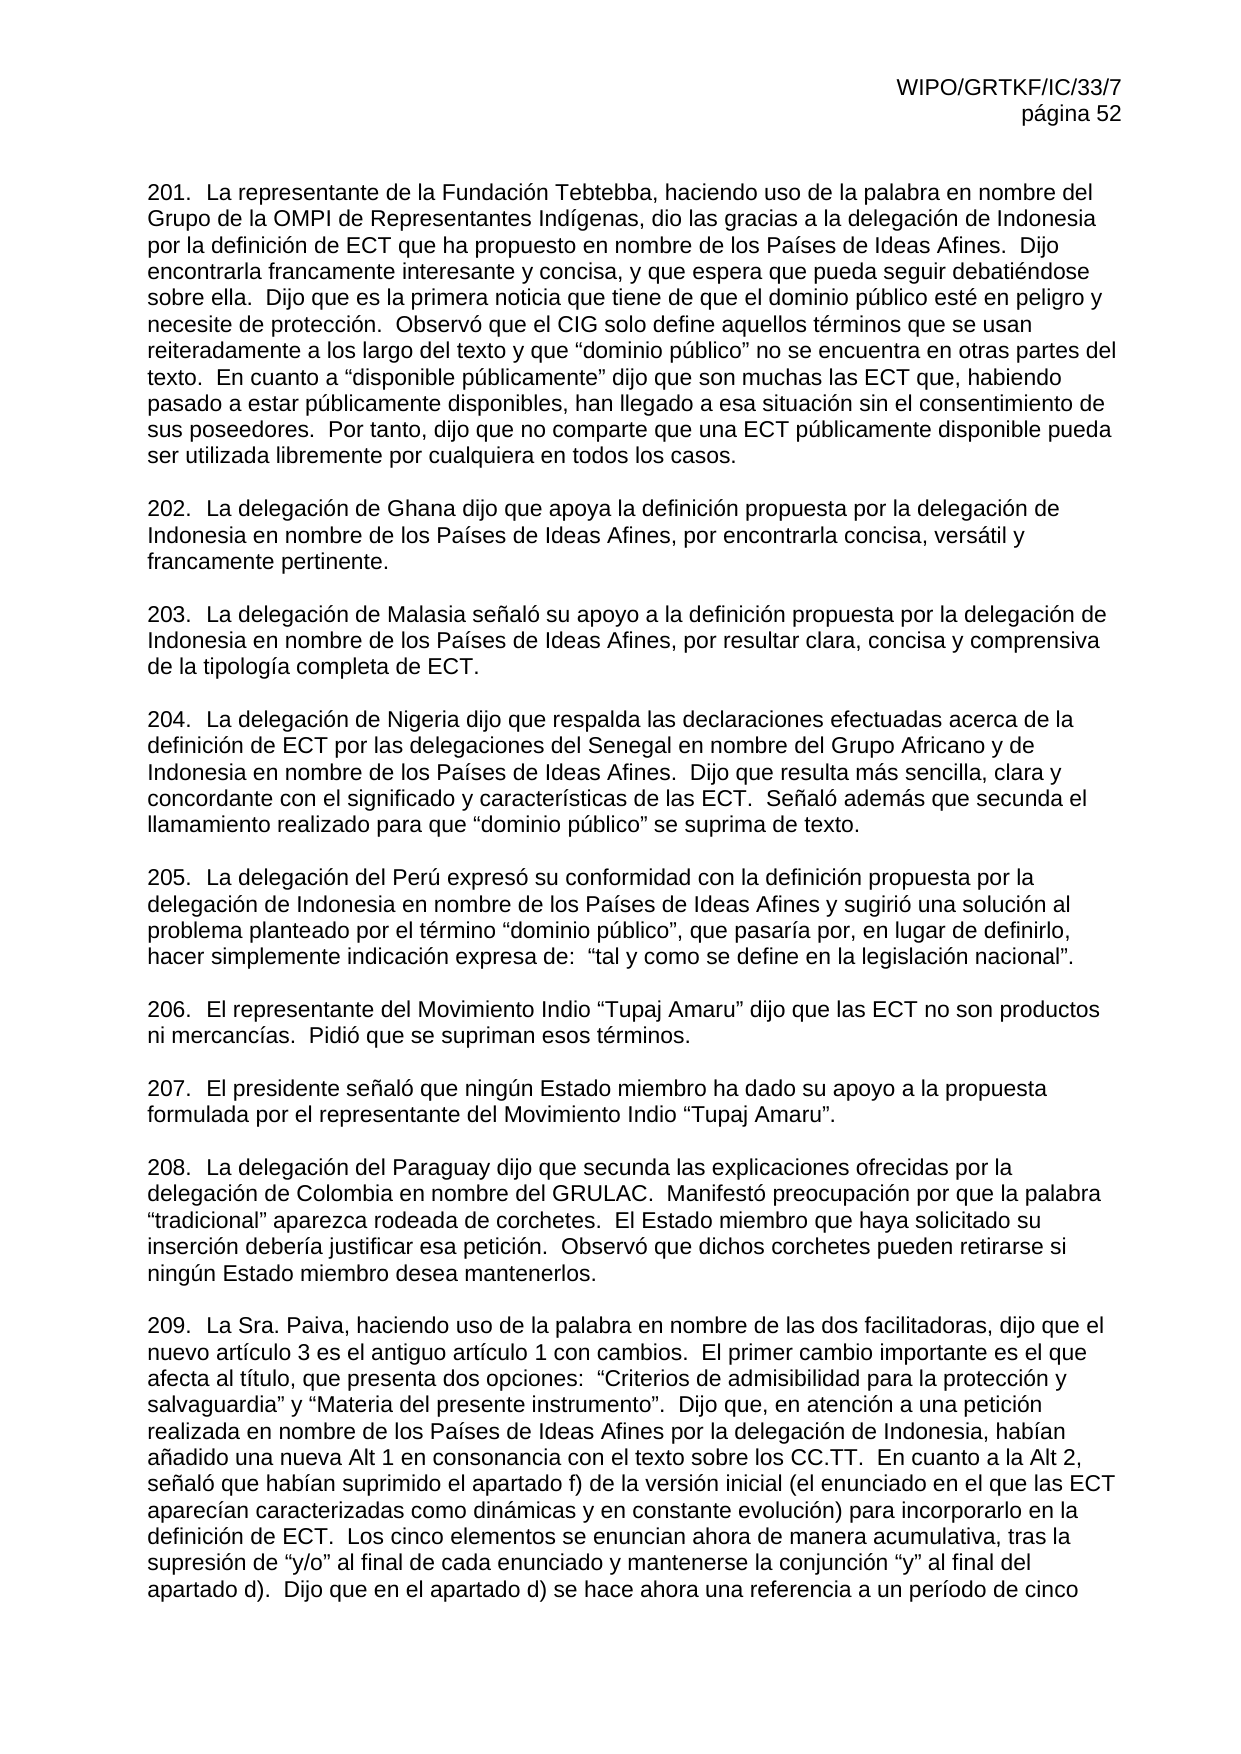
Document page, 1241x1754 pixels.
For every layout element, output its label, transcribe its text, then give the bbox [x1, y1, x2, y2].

list La delegación de Malasia señaló su apoyo a la definición propuesta por la delegación de Indonesia en nombre de los Países de Ideas Afines, por resultar clara, concisa y comprensiva de la tipología completa de ECT. [147, 601, 1122, 680]
list El representante del Movimiento Indio “Tupaj Amaru” dijo que las ECT no son productos ni mercancías. Pidió que se supriman esos términos. [147, 996, 1122, 1049]
list El presidente señaló que ningún Estado miembro ha dado su apoyo a la propuesta formulada por el representante del Movimiento Indio “Tupaj Amaru”. [147, 1075, 1122, 1128]
list La delegación de Ghana dijo que apoya la definición propuesta por la delegación de Indonesia en nombre de los Países de Ideas Afines, por encontrarla concisa, versátil y francamente pertinente. [147, 495, 1122, 574]
list La delegación del Paraguay dijo que secunda las explicaciones ofrecidas por la delegación de Colombia en nombre del GRULAC. Manifestó preocupación por que la palabra “tradicional” aparezca rodeada de corchetes. El Estado miembro que haya solicitado su inserción debería justificar esa petición. Observó que dichos corchetes pueden retirarse si ningún Estado miembro desea mantenerlos. [147, 1154, 1122, 1286]
list La representante de la Fundación Tebtebba, haciendo uso de la palabra en nombre del Grupo de la OMPI de Representantes Indígenas, dio las gracias a la delegación de Indonesia por la definición de ECT que ha propuesto en nombre de los Países de Ideas Afines. Dijo encontrarla francamente interesante y concisa, y que espera que pueda seguir debatiéndose sobre ella. Dijo que es la primera noticia que tiene de que el dominio público esté en peligro y necesite de protección. Observó que el CIG solo define aquellos términos que se usan reiteradamente a los largo del texto y que “dominio público” no se encuentra en otras partes del texto. En cuanto a “disponible públicamente” dijo que son muchas las ECT que, habiendo pasado a estar públicamente disponibles, han llegado a esa situación sin el consentimiento de sus poseedores. Por tanto, dijo que no comparte que una ECT públicamente disponible pueda ser utilizada libremente por cualquiera en todos los casos. [147, 179, 1122, 469]
list La delegación de Nigeria dijo que respalda las declaraciones efectuadas acerca de la definición de ECT por las delegaciones del Senegal en nombre del Grupo Africano y de Indonesia en nombre de los Países de Ideas Afines. Dijo que resulta más sencilla, clara y concordante con el significado y características de las ECT. Señaló además que secunda el llamamiento realizado para que “dominio público” se suprima de texto. [147, 706, 1122, 838]
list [147, 1312, 1122, 1602]
list La delegación del Perú expresó su conformidad con la definición propuesta por la delegación de Indonesia en nombre de los Países de Ideas Afines y sugirió una solución al problema planteado por el término “dominio público”, que pasaría por, en lugar de definirlo, hacer simplemente indicación expresa de: “tal y como se define en la legislación nacional”. [147, 864, 1122, 969]
